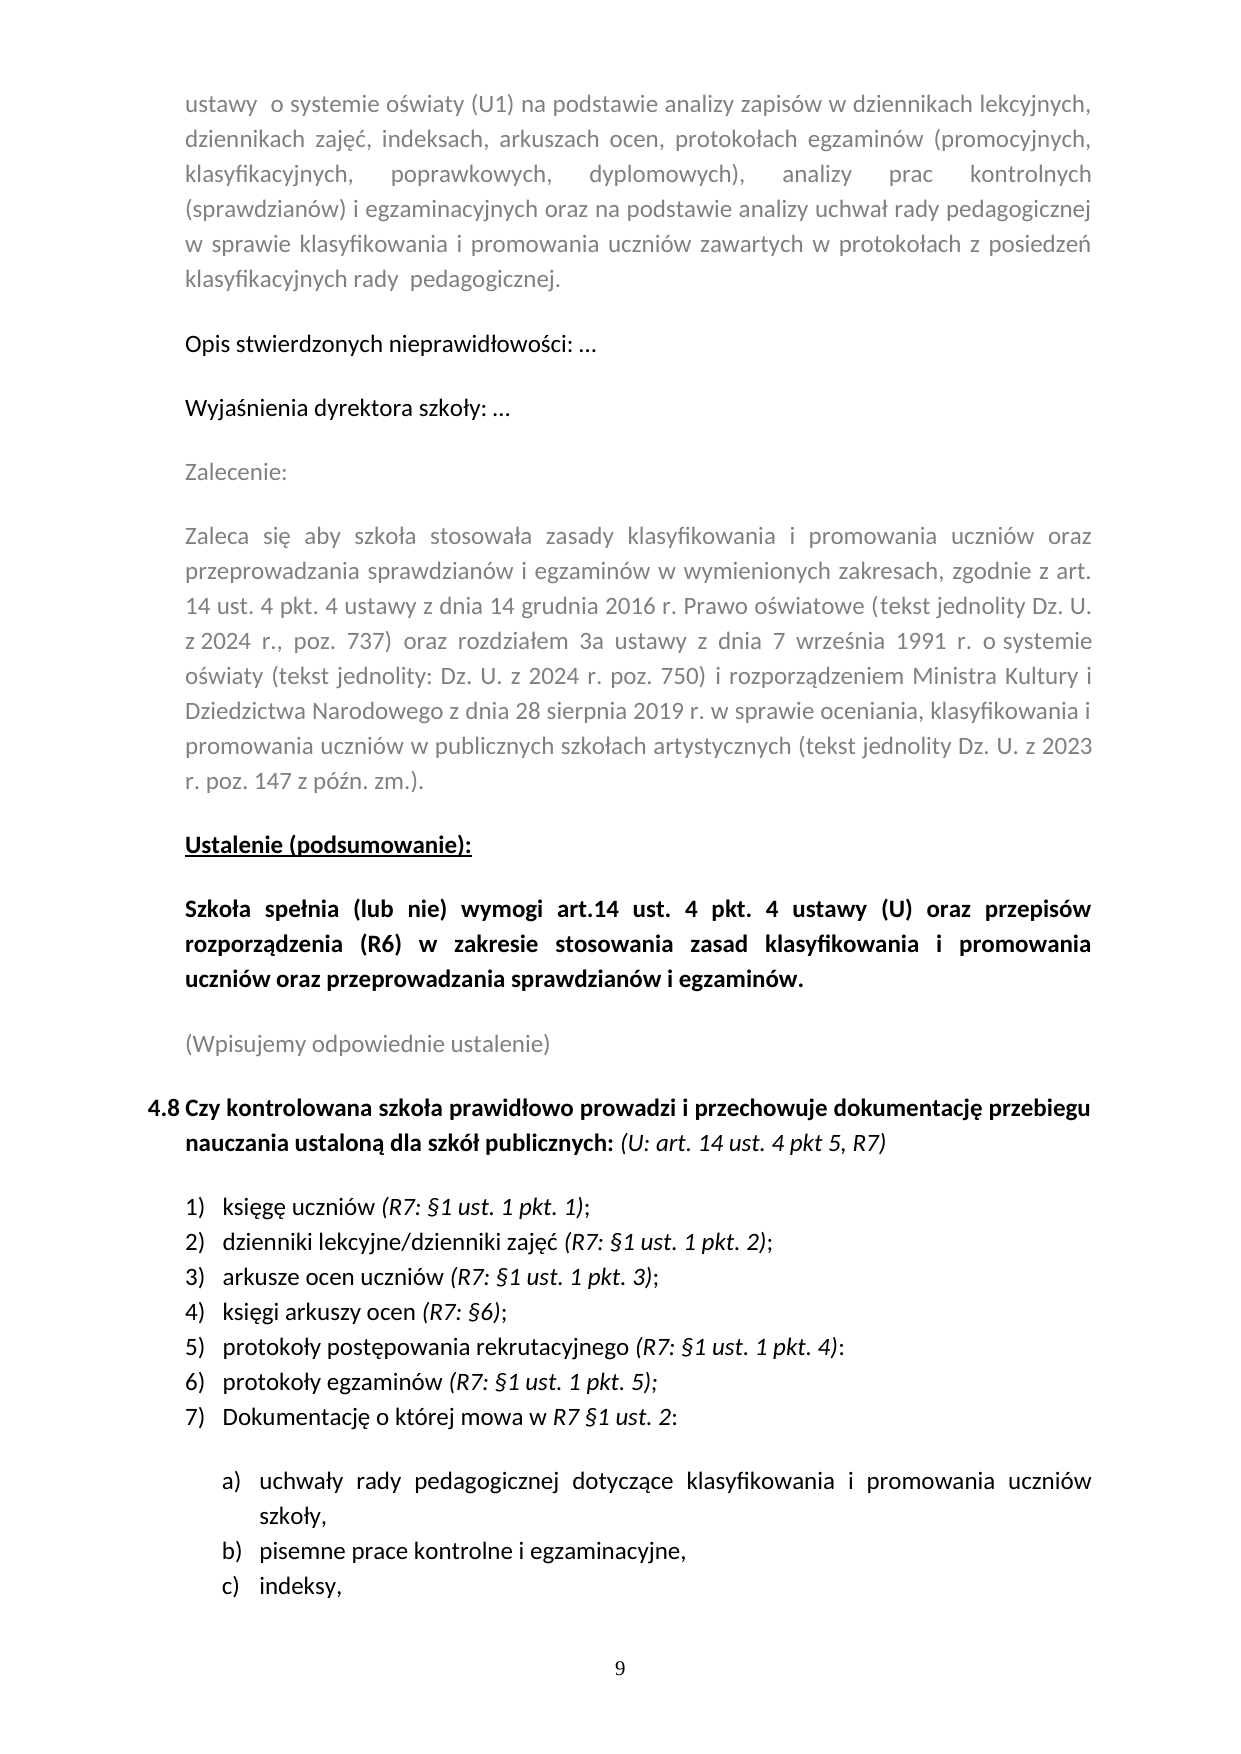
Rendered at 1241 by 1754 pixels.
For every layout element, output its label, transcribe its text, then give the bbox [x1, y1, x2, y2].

list księgi arkuszy ocen (R7: §6); [185, 1296, 1092, 1327]
list indeksy, [222, 1570, 1092, 1601]
text (Wpisujemy odpowiednie ustalenie) [185, 1028, 1092, 1058]
list Czy kontrolowana szkoła prawidłowo prowadzi i przechowuje dokumentację przebiegu nauczania ustaloną dla szkół publicznych: (U: art. 14 ust. 4 pkt 5, R7) [148, 1092, 1092, 1157]
text Szkoła spełnia (lub nie) wymogi art.14 ust. 4 pkt. 4 ustawy (U) oraz przepisów rozporządzenia (R6) w zakresie stosowania zasad klasyfikowania i promowania uczniów oraz przeprowadzania sprawdzianów i egzaminów. [185, 894, 1092, 994]
list protokoły postępowania rekrutacyjnego (R7: §1 ust. 1 pkt. 4): [185, 1331, 1092, 1362]
list pisemne prace kontrolne i egzaminacyjne, [222, 1535, 1092, 1566]
list Dokumentację o której mowa w R7 §1 ust. 2: [185, 1401, 1092, 1432]
list dzienniki lekcyjne/dzienniki zajęć (R7: §1 ust. 1 pkt. 2); [185, 1226, 1092, 1257]
list księgę uczniów (R7: §1 ust. 1 pkt. 1); [185, 1191, 1092, 1222]
text Zaleca się aby szkoła stosowała zasady klasyfikowania i promowania uczniów oraz przeprowadzania sprawdzianów i egzaminów w wymienionych zakresach, zgodnie z art. 14 ust. 4 pkt. 4 ustawy z dnia 14 grudnia 2016 r. Prawo oświatowe (tekst jednolity Dz. U. z 2024 r., poz. 737) oraz rozdziałem 3a ustawy z dnia 7 września 1991 r. o systemie oświaty (tekst jednolity: Dz. U. z 2024 r. poz. 750) i rozporządzeniem Ministra Kultury i Dziedzictwa Narodowego z dnia 28 sierpnia 2019 r. w sprawie oceniania, klasyfikowania i promowania uczniów w publicznych szkołach artystycznych (tekst jednolity Dz. U. z 2023 r. poz. 147 z późn. zm.). [185, 520, 1092, 796]
list protokoły egzaminów (R7: §1 ust. 1 pkt. 5); [185, 1366, 1092, 1397]
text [185, 89, 1092, 294]
text Wyjaśnienia dyrektora szkoły: … [185, 392, 1092, 422]
list arkusze ocen uczniów (R7: §1 ust. 1 pkt. 3); [185, 1261, 1092, 1292]
text Zalecenie: [185, 456, 1092, 487]
list uchwały rady pedagogicznej dotyczące klasyfikowania i promowania uczniów szkoły, [222, 1465, 1092, 1531]
text Opis stwierdzonych nieprawidłowości: … [185, 328, 1092, 358]
text Ustalenie (podsumowanie): [185, 829, 1092, 860]
